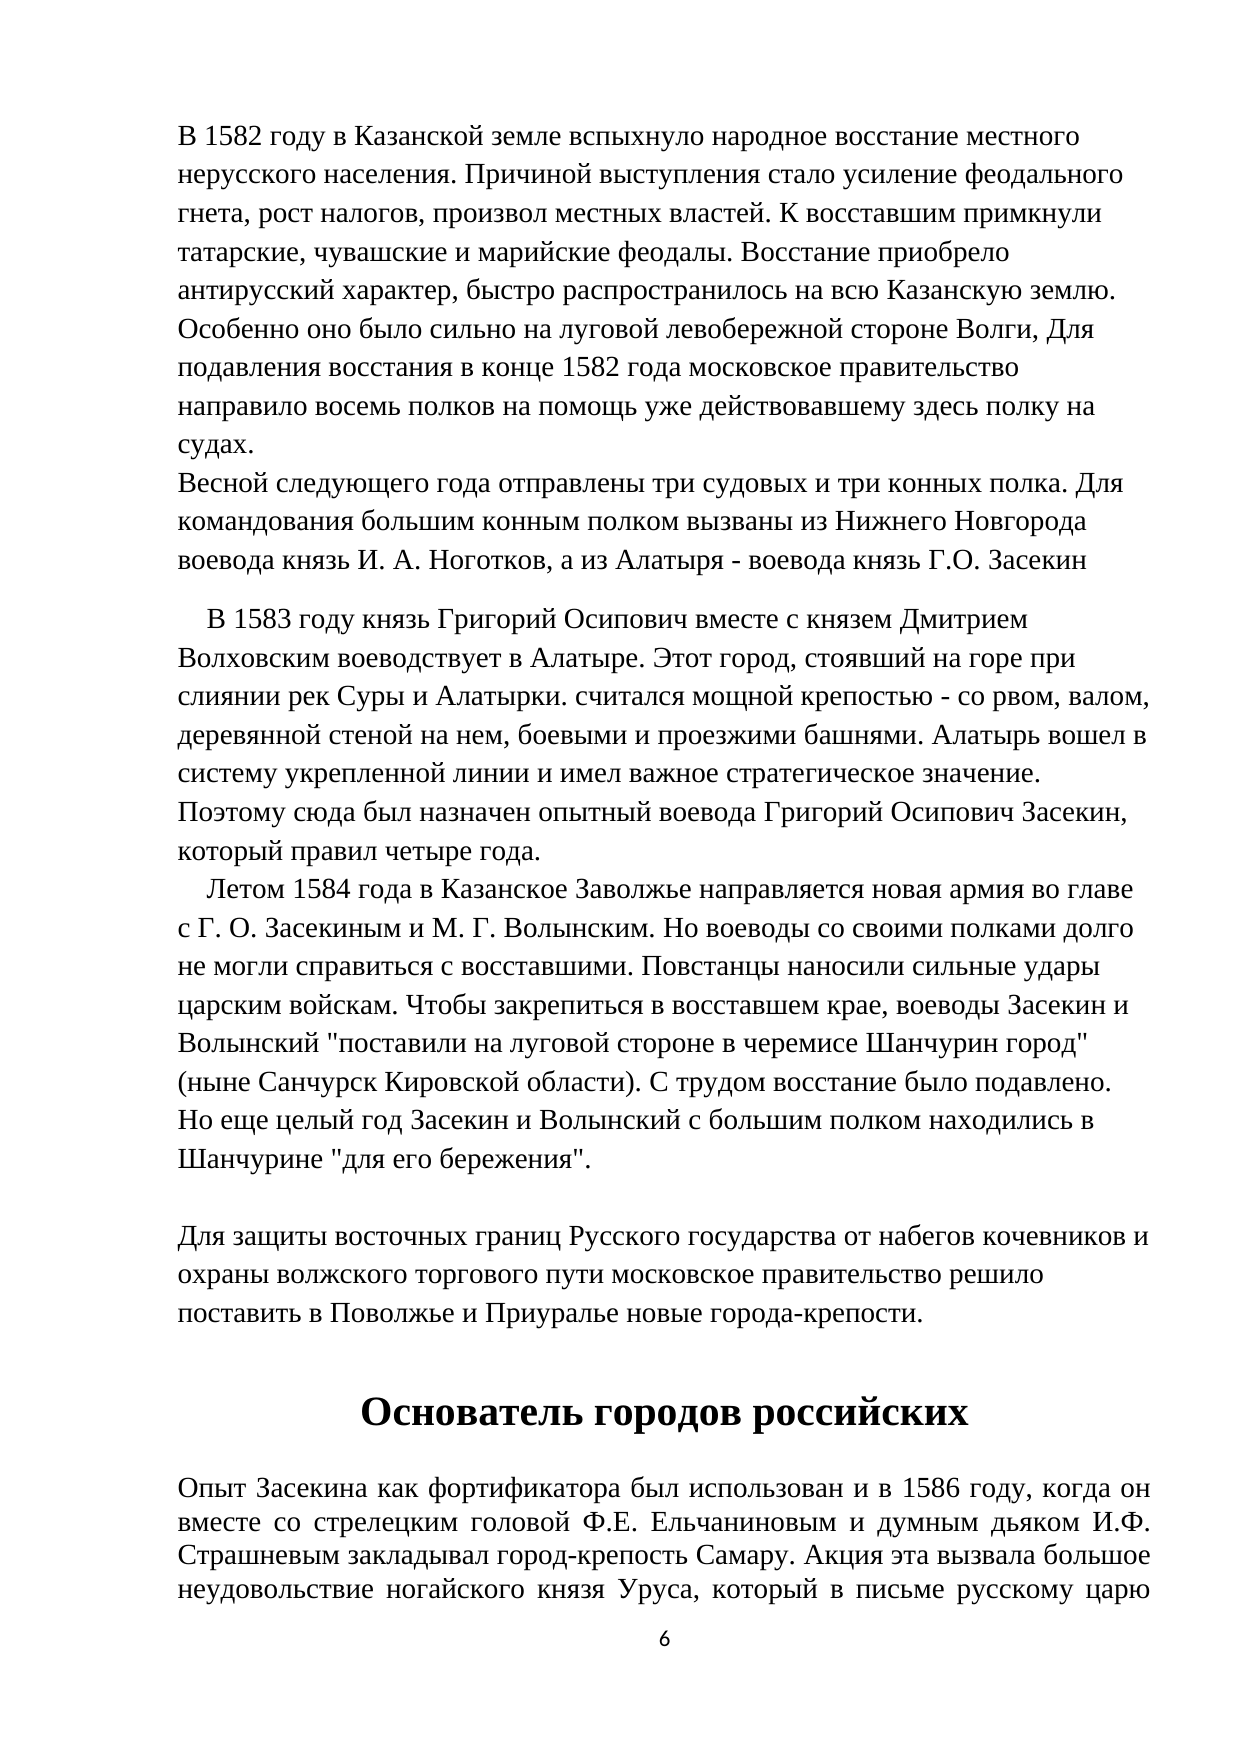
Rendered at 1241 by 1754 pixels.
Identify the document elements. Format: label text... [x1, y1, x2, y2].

text В 1583 году князь Григорий Осипович вместе с князем Дмитрием Волховским воеводствует в Алатыре. Этот город, стоявший на горе при слиянии рек Суры и Алатырки. считался мощной крепостью - со рвом, валом, деревянной стеной на нем, боевыми и проезжими башнями. Алатырь вошел в систему укрепленной линии и имел важное стратегическое значение. Поэтому сюда был назначен опытный воевода Григорий Осипович Засекин, который правил четыре года. Летом 1584 года в Казанское Заволжье направляется новая армия во главе с Г. О. Засекиным и М. Г. Волынским. Но воеводы со своими полками долго не могли справиться с восставшими. Повстанцы наносили сильные удары царским войскам. Чтобы закрепиться в восставшем крае, воеводы Засекин и Волынский "поставили на луговой стороне в черемисе Шанчурин город" (ныне Санчурск Кировской области). С трудом восстание было подавлено. Но еще целый год Засекин и Волынский с большим полком находились в Шанчурине "для его бережения". Для защиты восточных границ Русского государства от набегов кочевников и охраны волжского торгового пути московское правительство решило поставить в Поволжье и Приуралье новые города-крепости. [177, 601, 1152, 1361]
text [177, 1470, 1152, 1604]
text В 1582 году в Казанской земле вспыхнуло народное восстание местного нерусского населения. Причиной выступления стало усиление феодального гнета, рост налогов, произвол местных властей. К восставшим примкнули татарские, чувашские и марийские феодалы. Восстание приобрело антирусский характер, быстро распространилось на всю Казанскую землю. Особенно оно было сильно на луговой левобережной стороне Волги, Для подавления восстания в конце 1582 года московское правительство направило восемь полков на помощь уже действовавшему здесь полку на судах. Весной следующего года отправлены три судовых и три конных полка. Для командования большим конным полком вызваны из Нижнего Новгорода воевода князь И. А. Ноготков, а из Алатыря - воевода князь Г.О. Засекин [177, 118, 1152, 576]
text Основатель городов российских [177, 1386, 1152, 1434]
